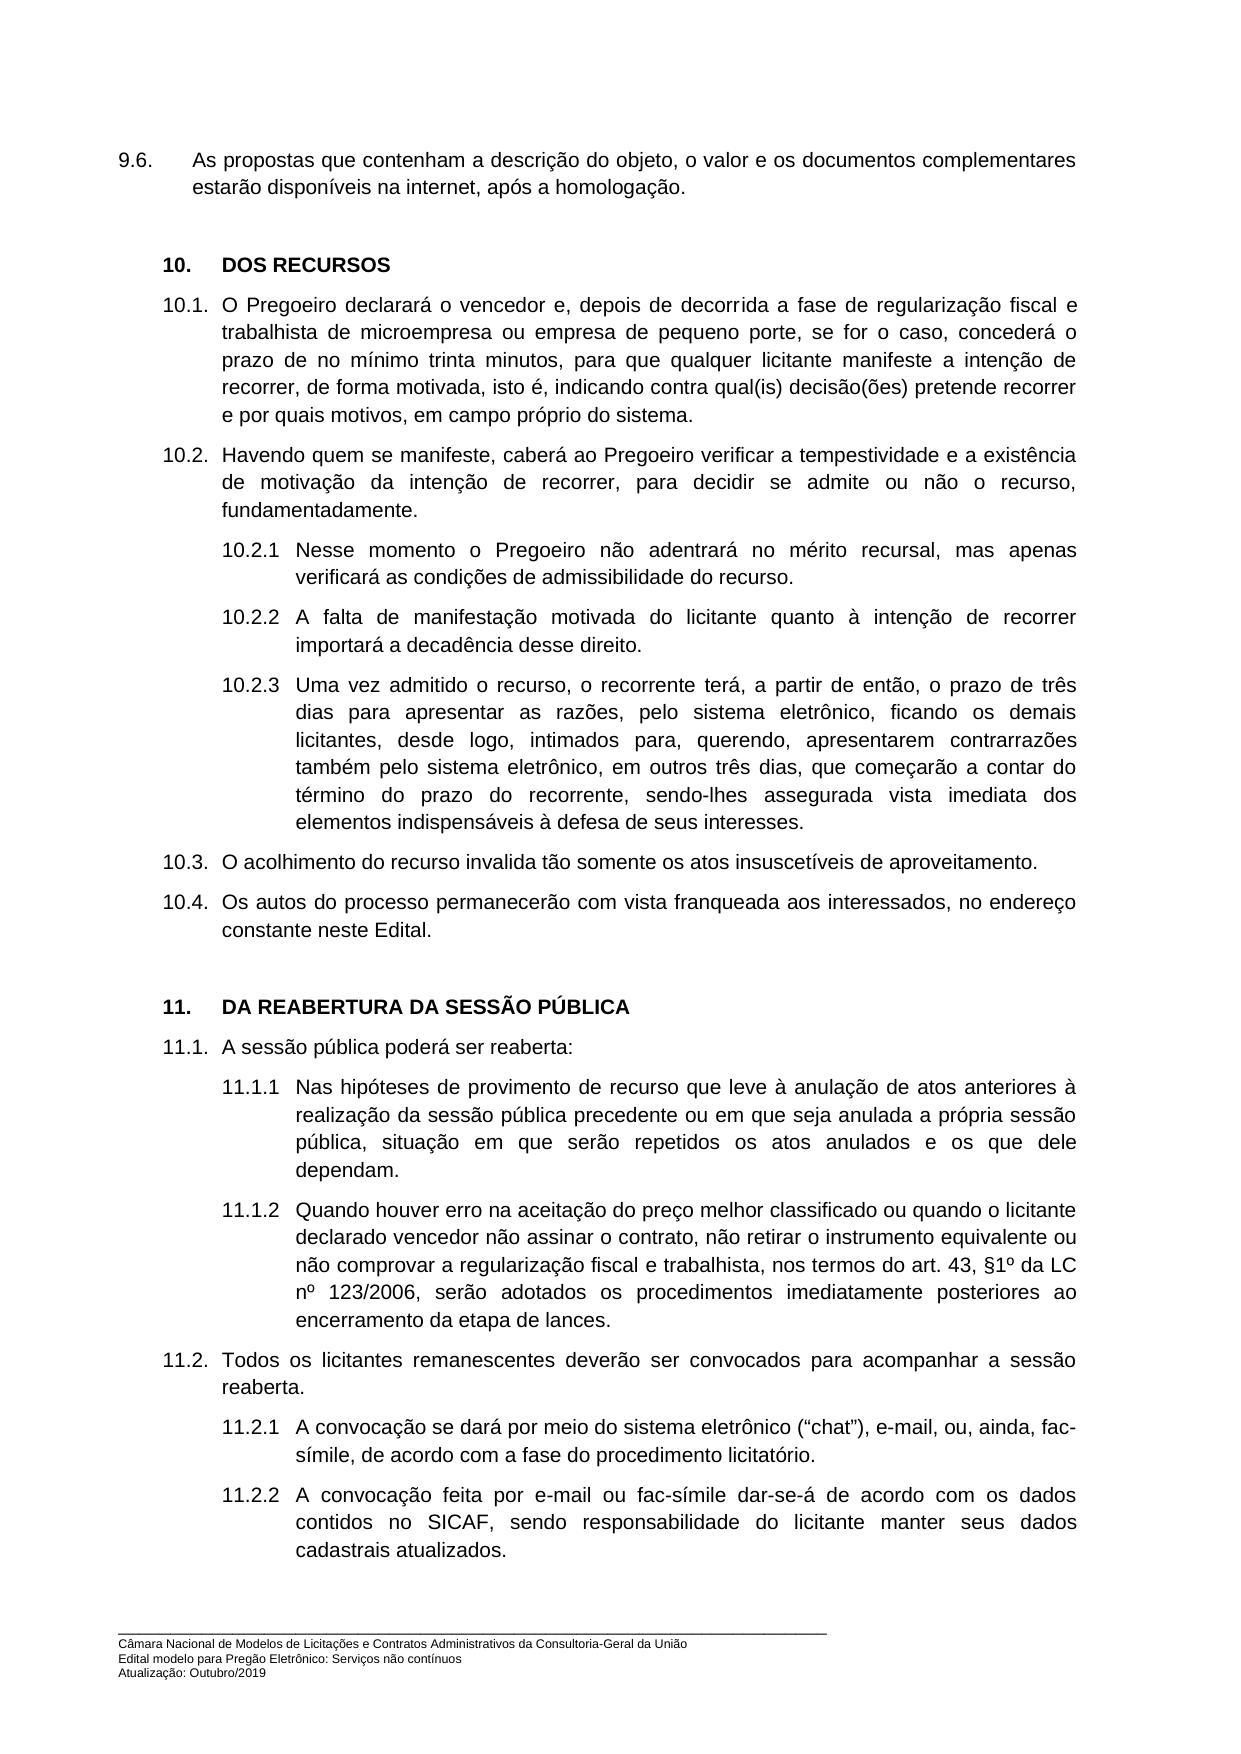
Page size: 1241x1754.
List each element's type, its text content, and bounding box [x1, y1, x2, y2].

list As propostas que contenham a descrição do objeto, o valor e os documentos complementares estarão disponíveis na internet, após a homologação. [118, 148, 1078, 199]
list Uma vez admitido o recurso, o recorrente terá, a partir de então, o prazo de três dias para apresentar as razões, pelo sistema eletrônico, ficando os demais licitantes, desde logo, intimados para, querendo, apresentarem contrarrazões também pelo sistema eletrônico, em outros três dias, que começarão a contar do término do prazo do recorrente, sendo-lhes assegurada vista imediata dos elementos indispensáveis à defesa de seus interesses. [222, 673, 1078, 834]
list A sessão pública poderá ser reaberta: [162, 1035, 1078, 1059]
text DA REABERTURA DA SESSÃO PÚBLICA [156, 995, 1079, 1019]
list A falta de manifestação motivada do licitante quanto à intenção de recorrer importará a decadência desse direito. [222, 605, 1078, 657]
text DOS RECURSOS [162, 253, 1079, 277]
list A convocação se dará por meio do sistema eletrônico (“chat”), e-mail, ou, ainda, fac-símile, de acordo com a fase do procedimento licitatório. [222, 1415, 1078, 1467]
list Nesse momento o Pregoeiro não adentrará no mérito recursal, mas apenas verificará as condições de admissibilidade do recurso. [222, 538, 1078, 589]
list Os autos do processo permanecerão com vista franqueada aos interessados, no endereço constante neste Edital. [162, 890, 1078, 942]
list Todos os licitantes remanescentes deverão ser convocados para acompanhar a sessão reaberta. [162, 1348, 1078, 1399]
list Nas hipóteses de provimento de recurso que leve à anulação de atos anteriores à realização da sessão pública precedente ou em que seja anulada a própria sessão pública, situação em que serão repetidos os atos anulados e os que dele dependam. [222, 1075, 1078, 1182]
list A convocação feita por e-mail ou fac-símile dar-se-á de acordo com os dados contidos no SICAF, sendo responsabilidade do licitante manter seus dados cadastrais atualizados. [222, 1483, 1078, 1562]
list O acolhimento do recurso invalida tão somente os atos insuscetíveis de aproveitamento. [162, 850, 1078, 874]
list O Pregoeiro declarará o vencedor e, depois de decorrida a fase de regularização fiscal e trabalhista de microempresa ou empresa de pequeno porte, se for o caso, concederá o prazo de no mínimo trinta minutos, para que qualquer licitante manifeste a intenção de recorrer, de forma motivada, isto é, indicando contra qual(is) decisão(ões) pretende recorrer e por quais motivos, em campo próprio do sistema. [162, 293, 1078, 427]
list Quando houver erro na aceitação do preço melhor classificado ou quando o licitante declarado vencedor não assinar o contrato, não retirar o instrumento equivalente ou não comprovar a regularização fiscal e trabalhista, nos termos do art. 43, §1º da LC nº 123/2006, serão adotados os procedimentos imediatamente posteriores ao encerramento da etapa de lances. [222, 1198, 1078, 1332]
list Havendo quem se manifeste, caberá ao Pregoeiro verificar a tempestividade e a existência de motivação da intenção de recorrer, para decidir se admite ou não o recurso, fundamentadamente. [162, 443, 1078, 522]
